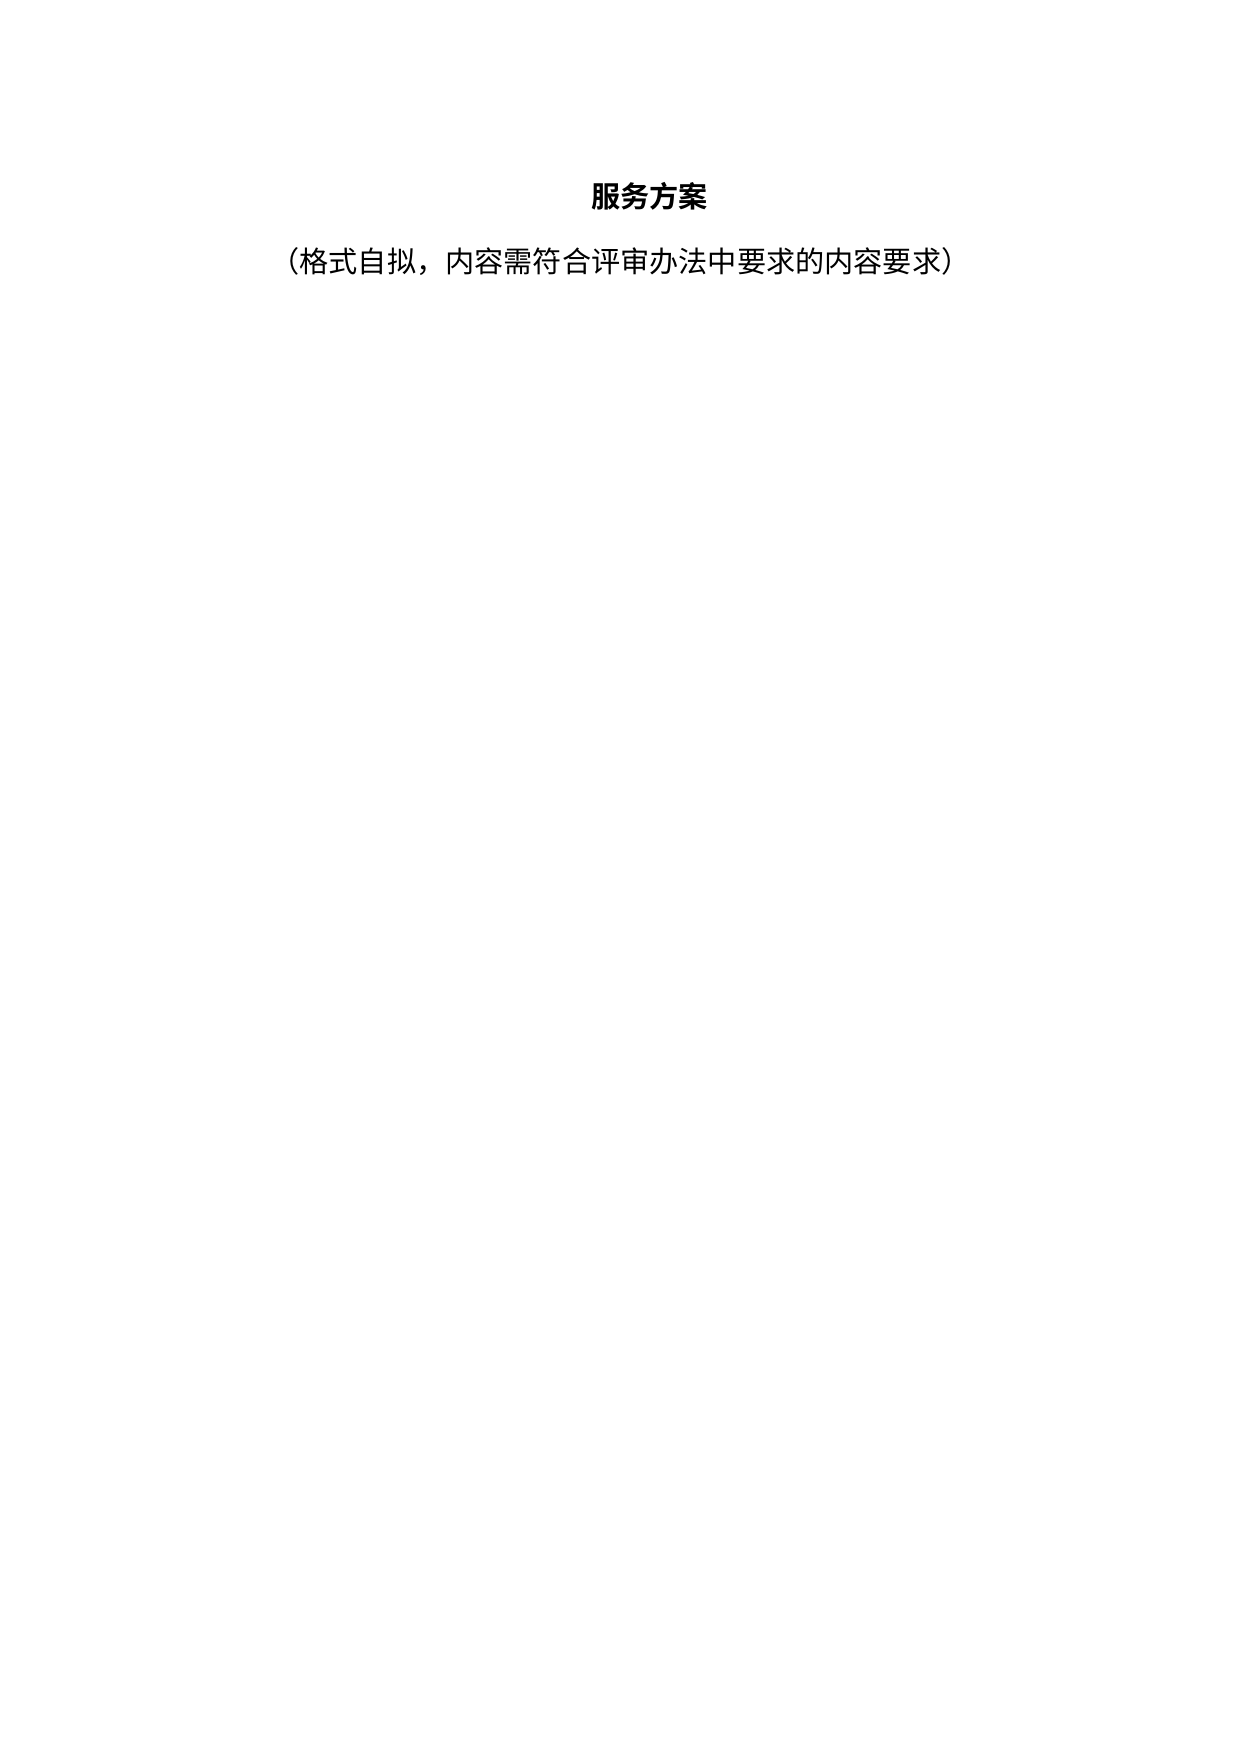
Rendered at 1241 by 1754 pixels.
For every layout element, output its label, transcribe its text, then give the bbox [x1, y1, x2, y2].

text （格式自拟，内容需符合评审办法中要求的内容要求） [187, 227, 1053, 292]
text 服务方案 [187, 162, 1053, 227]
